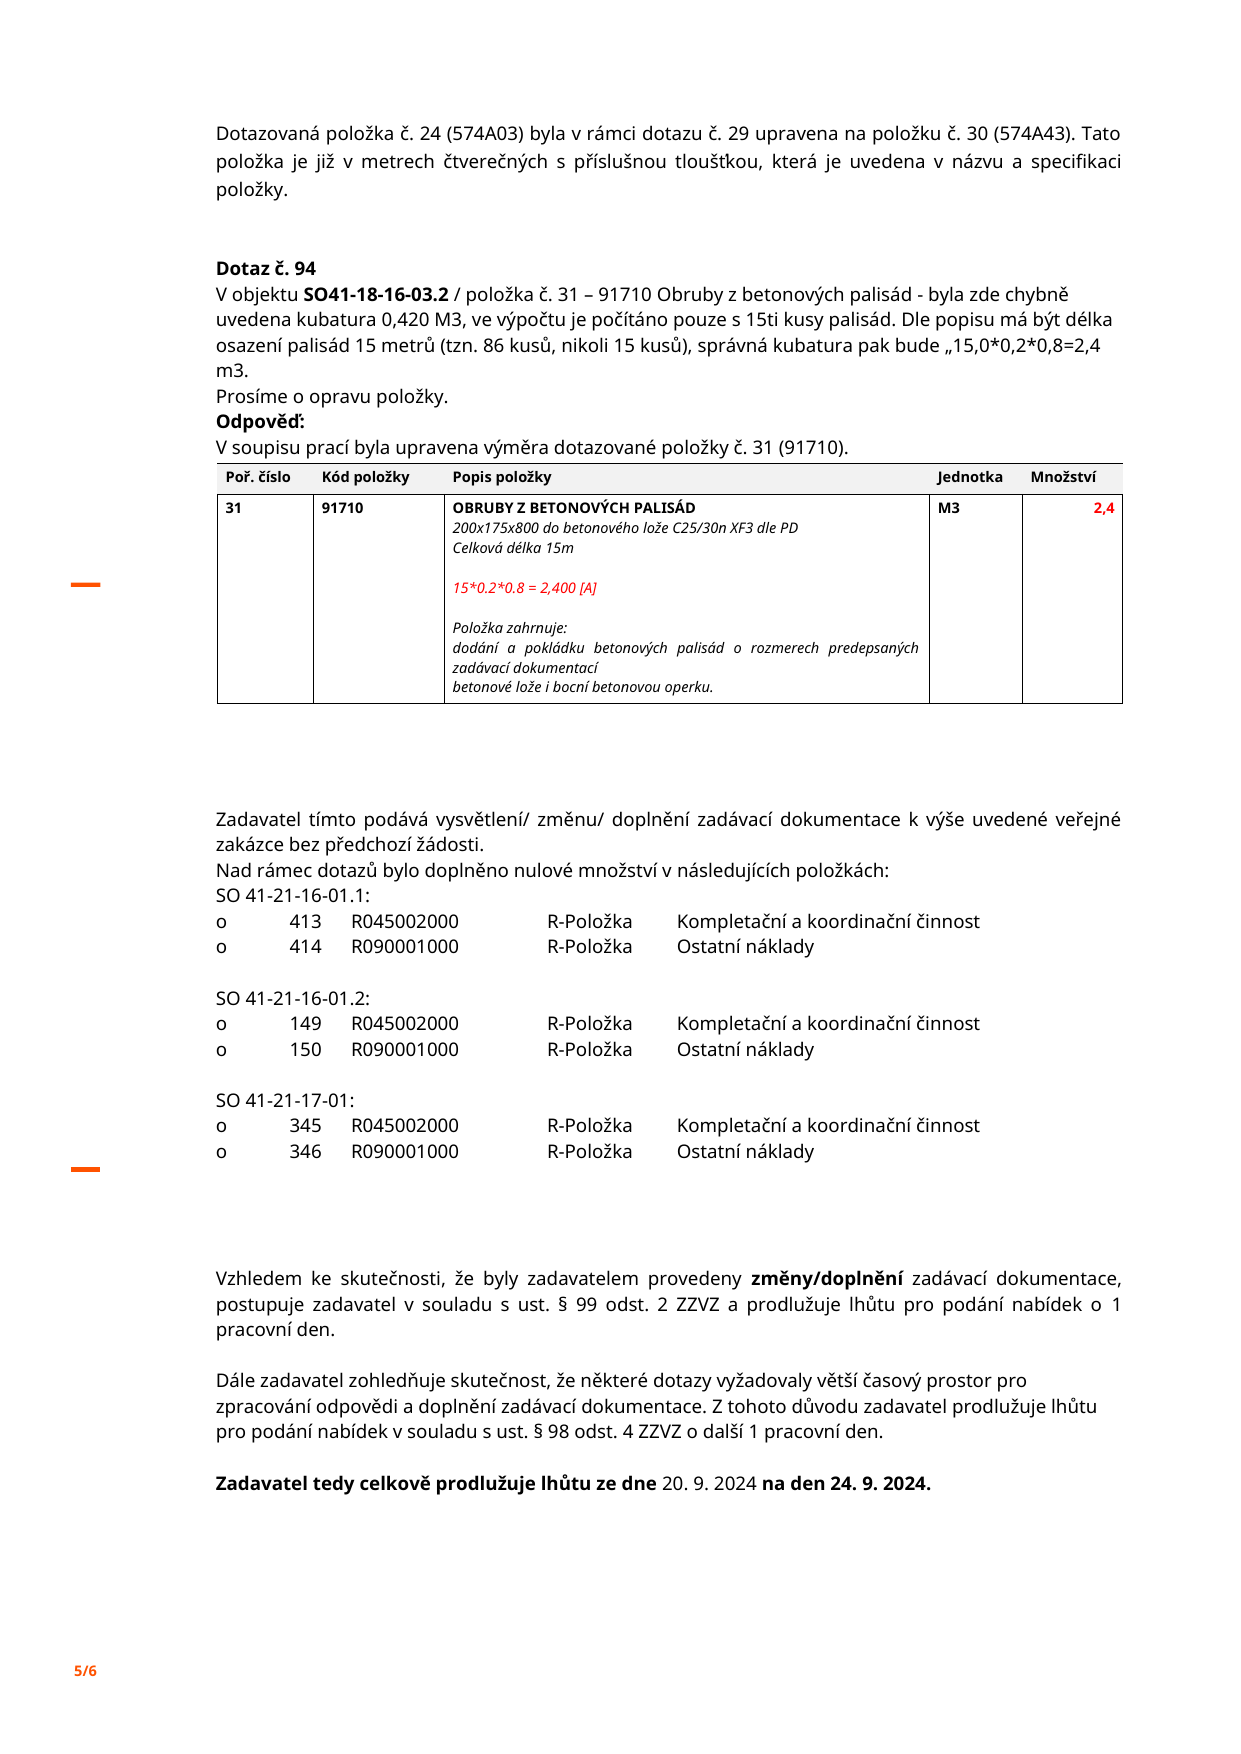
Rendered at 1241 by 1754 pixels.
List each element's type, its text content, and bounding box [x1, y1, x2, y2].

text Odpověď: [216, 409, 1122, 434]
table_cell 91710 [314, 495, 444, 703]
table_cell OBRUBY Z BETONOVÝCH PALISÁD 200x175x800 do betonového lože C25/30n XF3 dle PD Celková délka 15m 15*0.2*0.8 = 2,400 [A] Položka zahrnuje: dodání a pokládku betonových palisád o rozmerech predepsaných zadávací dokumentací betonové lože i bocní betonovou operku. [445, 495, 929, 703]
text o 149 R045002000 R-Položka Kompletační a koordinační činnost [216, 1010, 1122, 1036]
text Dotazovaná položka č. 24 (574A03) byla v rámci dotazu č. 29 upravena na položku č. 30 (574A43). Tato položka je již v metrech čtverečných s příslušnou tloušťkou, která je uvedena v názvu a specifikaci položky. [216, 121, 1122, 202]
text Zadavatel tedy celkově prodlužuje lhůtu ze dne 20. 9. 2024 na den 24. 9. 2024. [216, 1470, 1122, 1495]
text o 345 R045002000 R-Položka Kompletační a koordinační činnost [216, 1112, 1122, 1138]
text o 413 R045002000 R-Položka Kompletační a koordinační činnost [216, 908, 1122, 934]
table_header Popis položky [444, 464, 929, 494]
text o 414 R090001000 R-Položka Ostatní náklady [216, 934, 1122, 959]
text Dotaz č. 94 [216, 256, 1122, 281]
text V objektu SO41-18-16-03.2 / položka č. 31 – 91710 Obruby z betonových palisád - byla zde chybně uvedena kubatura 0,420 M3, ve výpočtu je počítáno pouze s 15ti kusy palisád. Dle popisu má být délka osazení palisád 15 metrů (tzn. 86 kusů, nikoli 15 kusů), správná kubatura pak bude „15,0*0,2*0,8=2,4 m3. [216, 281, 1122, 383]
text Prosíme o opravu položky. [216, 383, 1122, 409]
text o 150 R090001000 R-Položka Ostatní náklady [216, 1036, 1122, 1061]
text SO 41-21-17-01: [216, 1087, 1122, 1112]
text SO 41-21-16-01.2: [216, 985, 1122, 1010]
table_cell M3 [930, 495, 1022, 703]
table_header Kód položky [313, 464, 444, 494]
table_cell 31 [218, 495, 313, 703]
text Zadavatel tímto podává vysvětlení/ změnu/ doplnění zadávací dokumentace k výše uvedené veřejné zakázce bez předchozí žádosti. [216, 806, 1122, 857]
table_header Poř. číslo [217, 464, 313, 494]
table_header Jednotka [929, 464, 1022, 494]
text Nad rámec dotazů bylo doplněno nulové množství v následujících položkách: [216, 857, 1122, 883]
table_header Množství [1022, 464, 1123, 494]
text Vzhledem ke skutečnosti, že byly zadavatelem provedeny změny/doplnění zadávací dokumentace, postupuje zadavatel v souladu s ust. § 99 odst. 2 ZZVZ a prodlužuje lhůtu pro podání nabídek o 1 pracovní den. [216, 1266, 1122, 1342]
text V soupisu prací byla upravena výměra dotazované položky č. 31 (91710). [216, 434, 1122, 460]
text o 346 R090001000 R-Položka Ostatní náklady [216, 1138, 1122, 1163]
table_cell 2,4 [1023, 495, 1122, 703]
text Dále zadavatel zohledňuje skutečnost, že některé dotazy vyžadovaly větší časový prostor pro zpracování odpovědi a doplnění zadávací dokumentace. Z tohoto důvodu zadavatel prodlužuje lhůtu pro podání nabídek v souladu s ust. § 98 odst. 4 ZZVZ o další 1 pracovní den. [216, 1368, 1122, 1444]
text SO 41-21-16-01.1: [216, 883, 1122, 908]
